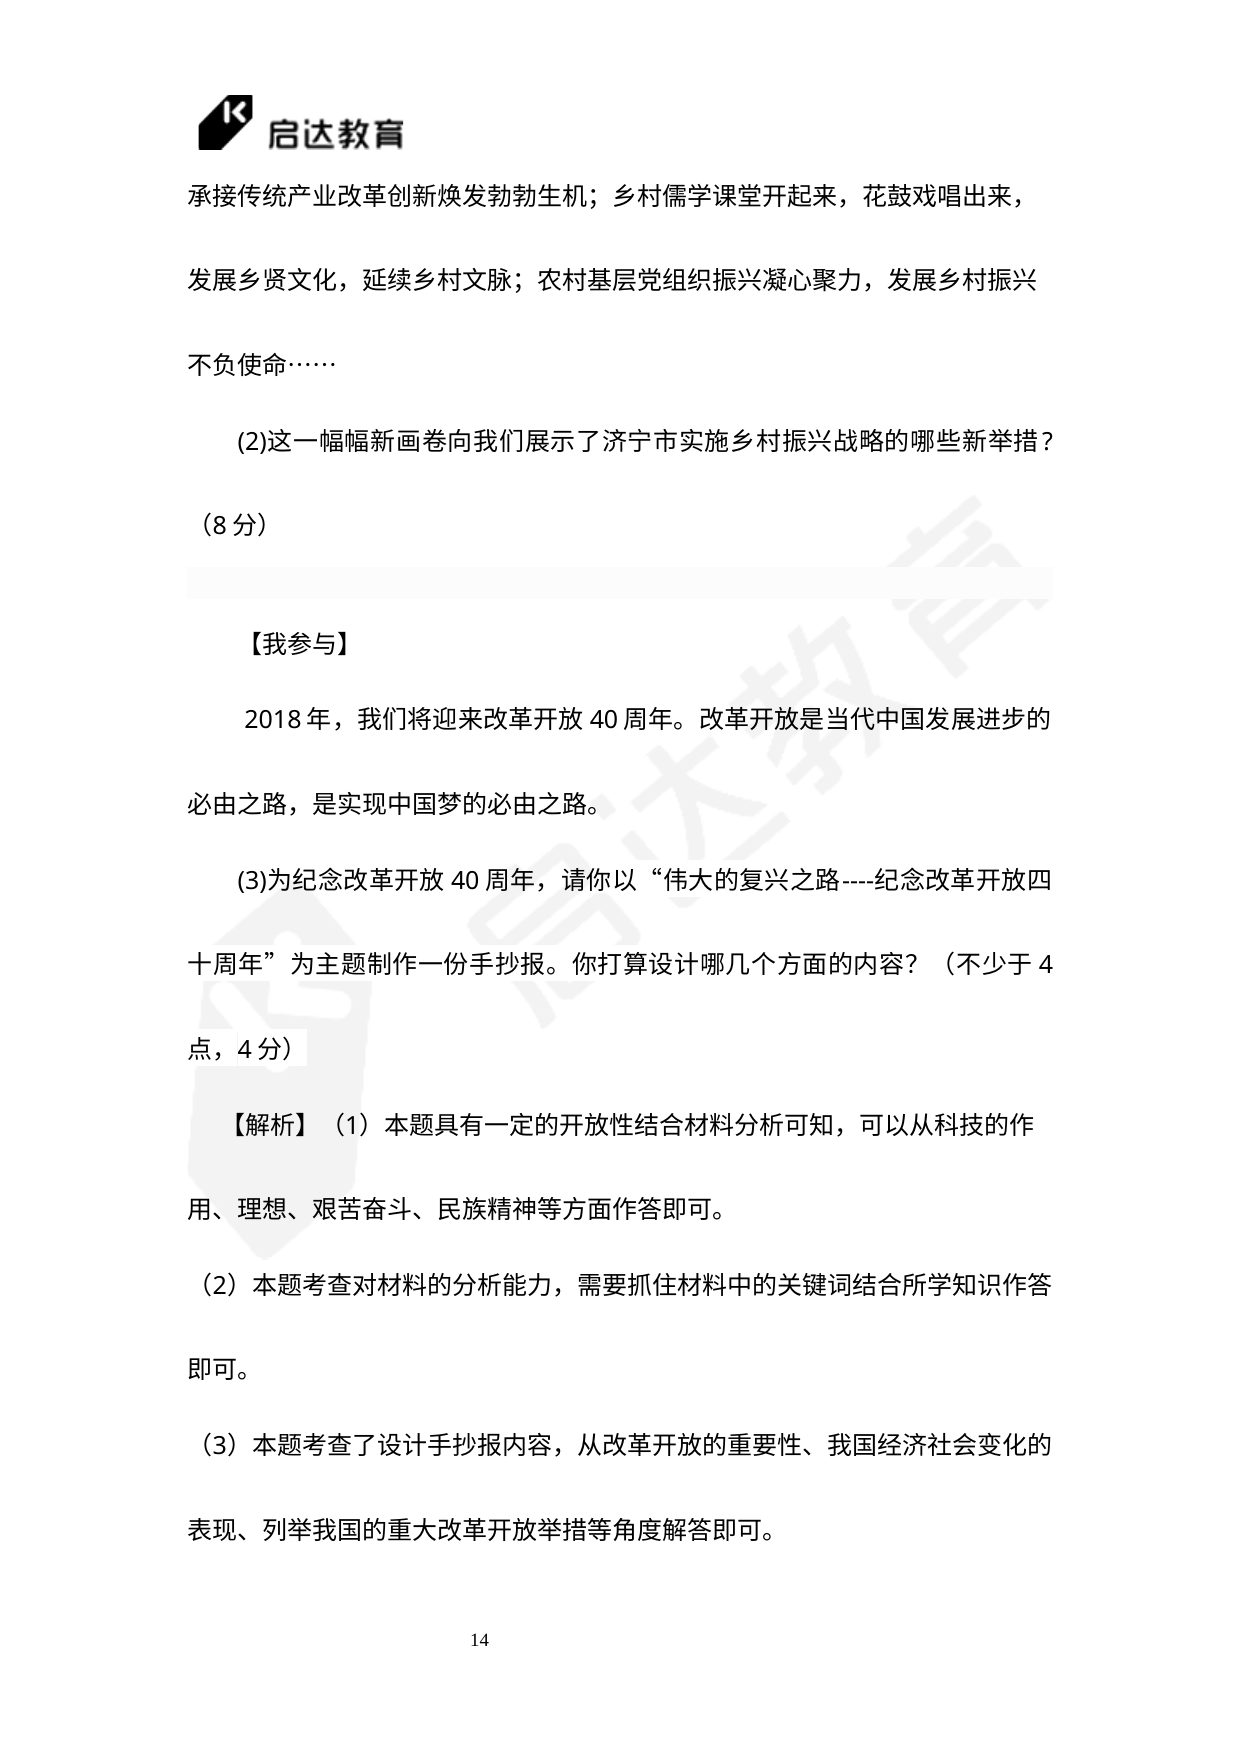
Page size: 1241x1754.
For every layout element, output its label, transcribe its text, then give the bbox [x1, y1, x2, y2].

text (3)为纪念改革开放40周年，请你以“伟大的复兴之路----纪念改革开放四十周年”为主题制作一份手抄报。你打算设计哪几个方面的内容？（不少于4点，4分） [187, 846, 1053, 1080]
picture [198, 95, 404, 150]
text (2)这一幅幅新画卷向我们展示了济宁市实施乡村振兴战略的哪些新举措?（8分） [187, 407, 1053, 556]
text 【解析】（1）本题具有一定的开放性结合材料分析可知，可以从科技的作用、理想、艰苦奋斗、民族精神等方面作答即可。 [187, 1091, 1053, 1240]
text 【我参与】 [187, 610, 1053, 675]
text （3）本题考查了设计手抄报内容，从改革开放的重要性、我国经济社会变化的表现、列举我国的重大改革开放举措等角度解答即可。 [187, 1411, 1053, 1561]
text 2018年，我们将迎来改革开放40周年。改革开放是当代中国发展进步的必由之路，是实现中国梦的必由之路。 [187, 686, 1053, 835]
text （2）本题考查对材料的分析能力，需要抓住材料中的关键词结合所学知识作答即可。 [187, 1251, 1053, 1401]
